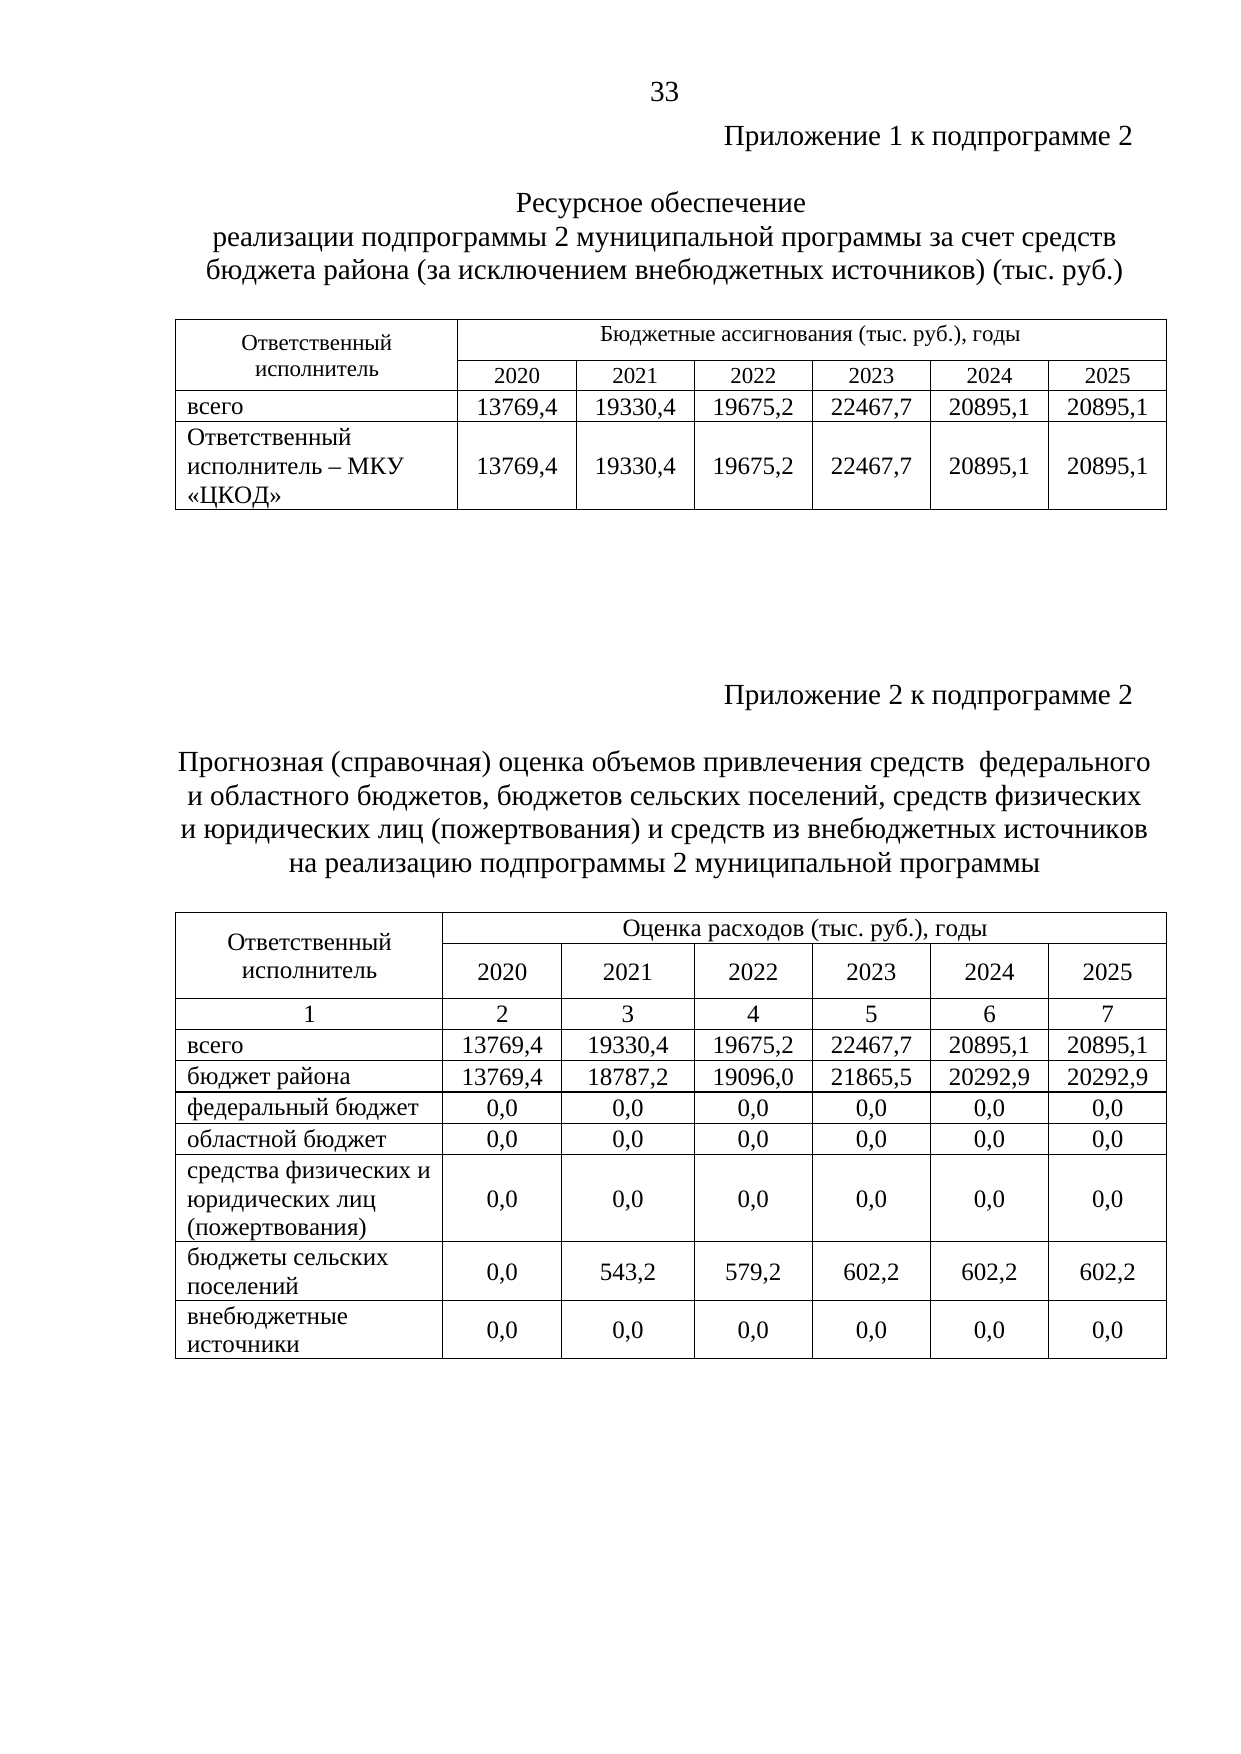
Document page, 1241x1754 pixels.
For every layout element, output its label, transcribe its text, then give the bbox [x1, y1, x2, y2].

table_cell 2021 [577, 361, 694, 390]
text Ресурсное обеспечение реализации подпрограммы 2 муниципальной программы за счет средств бюджета района (за исключением внебюджетных источников) (тыс. руб.) [177, 185, 1152, 286]
table_cell 602,2 [1049, 1242, 1166, 1300]
table_cell 0,0 [562, 1093, 694, 1123]
table_cell 0,0 [695, 1124, 812, 1154]
table_cell 3 [562, 999, 694, 1029]
text Приложение 1 к подпрограмме 2 [177, 118, 1152, 152]
table_cell 22467,7 [813, 1030, 930, 1060]
table_cell 2 [443, 999, 561, 1029]
table_cell 13769,4 [443, 1061, 561, 1091]
table_cell 20895,1 [1049, 391, 1166, 421]
table_cell 543,2 [562, 1242, 694, 1300]
table_cell 22467,7 [813, 422, 930, 508]
table_cell 2023 [813, 944, 930, 998]
table_cell 21865,5 [813, 1061, 930, 1091]
table_cell 20895,1 [1049, 422, 1166, 508]
table_cell 4 [695, 999, 812, 1029]
table_cell 0,0 [443, 1155, 561, 1241]
table_cell 0,0 [1049, 1093, 1166, 1123]
table_cell 0,0 [813, 1155, 930, 1241]
table_header Ответственный исполнитель [176, 320, 457, 390]
table_cell 19330,4 [577, 391, 694, 421]
table_cell 18787,2 [562, 1061, 694, 1091]
table_cell 19675,2 [695, 1030, 812, 1060]
table_cell 0,0 [1049, 1124, 1166, 1154]
table_cell 0,0 [443, 1242, 561, 1300]
table_cell 2021 [562, 944, 694, 998]
table_cell 0,0 [1049, 1155, 1166, 1241]
table_cell 20895,1 [1049, 1030, 1166, 1060]
table_cell 0,0 [695, 1093, 812, 1123]
table_cell 19096,0 [695, 1061, 812, 1091]
table_cell 7 [1049, 999, 1166, 1029]
table_cell 0,0 [562, 1155, 694, 1241]
table_cell 20895,1 [931, 391, 1048, 421]
table_cell бюджет района [176, 1061, 442, 1091]
table_cell Ответственный исполнитель – МКУ «ЦКОД» [176, 422, 457, 508]
table_cell 1 [176, 999, 442, 1029]
table_cell всего [176, 391, 457, 421]
table_cell 579,2 [695, 1242, 812, 1300]
table_cell 20895,1 [931, 1030, 1048, 1060]
table_cell 19330,4 [577, 422, 694, 508]
table_cell 0,0 [931, 1301, 1048, 1358]
table_cell федеральный бюджет [176, 1093, 442, 1123]
table_cell 0,0 [562, 1124, 694, 1154]
table_cell 2025 [1049, 944, 1166, 998]
table_cell 0,0 [813, 1301, 930, 1358]
table_cell 0,0 [562, 1301, 694, 1358]
table_cell внебюджетные источники [176, 1301, 442, 1358]
table_cell 2020 [458, 361, 576, 390]
table_cell 22467,7 [813, 391, 930, 421]
table_cell 19675,2 [695, 422, 812, 508]
table_cell 20292,9 [931, 1061, 1048, 1091]
table_cell 19330,4 [562, 1030, 694, 1060]
table_cell 2023 [813, 361, 930, 390]
table_cell 20895,1 [931, 422, 1048, 508]
table_cell 0,0 [813, 1093, 930, 1123]
table_cell 19675,2 [695, 391, 812, 421]
table_cell 0,0 [931, 1124, 1048, 1154]
table_cell 0,0 [1049, 1301, 1166, 1358]
table_cell 13769,4 [443, 1030, 561, 1060]
table_header Ответственный исполнитель [176, 913, 442, 998]
table_header Оценка расходов (тыс. руб.), годы [443, 913, 1166, 943]
table_cell 0,0 [931, 1155, 1048, 1241]
table_cell средства физических и юридических лиц (пожертвования) [176, 1155, 442, 1241]
table_cell бюджеты сельских поселений [176, 1242, 442, 1300]
table_cell 0,0 [443, 1093, 561, 1123]
table_cell 20292,9 [1049, 1061, 1166, 1091]
table_cell 602,2 [931, 1242, 1048, 1300]
table_cell всего [176, 1030, 442, 1060]
table_cell 0,0 [813, 1124, 930, 1154]
table_cell 2024 [931, 361, 1048, 390]
table_cell 0,0 [443, 1301, 561, 1358]
table_cell 0,0 [695, 1301, 812, 1358]
table_cell 5 [813, 999, 930, 1029]
table_cell 602,2 [813, 1242, 930, 1300]
table_cell 2020 [443, 944, 561, 998]
text Прогнозная (справочная) оценка объемов привлечения средств федерального и областного бюджетов, бюджетов сельских поселений, средств физических и юридических лиц (пожертвования) и средств из внебюджетных источников на реализацию подпрограммы 2 муниципальной программы [177, 744, 1152, 878]
text Приложение 2 к подпрограмме 2 [177, 677, 1152, 711]
table_header Бюджетные ассигнования (тыс. руб.), годы [458, 320, 1166, 360]
table_cell 2022 [695, 944, 812, 998]
table_cell 2022 [695, 361, 812, 390]
table_cell 0,0 [443, 1124, 561, 1154]
table_cell 13769,4 [458, 391, 576, 421]
table_cell 6 [931, 999, 1048, 1029]
table_cell 0,0 [695, 1155, 812, 1241]
table_cell 13769,4 [458, 422, 576, 508]
table_cell 0,0 [931, 1093, 1048, 1123]
table_cell областной бюджет [176, 1124, 442, 1154]
table_cell 2025 [1049, 361, 1166, 390]
table_cell 2024 [931, 944, 1048, 998]
